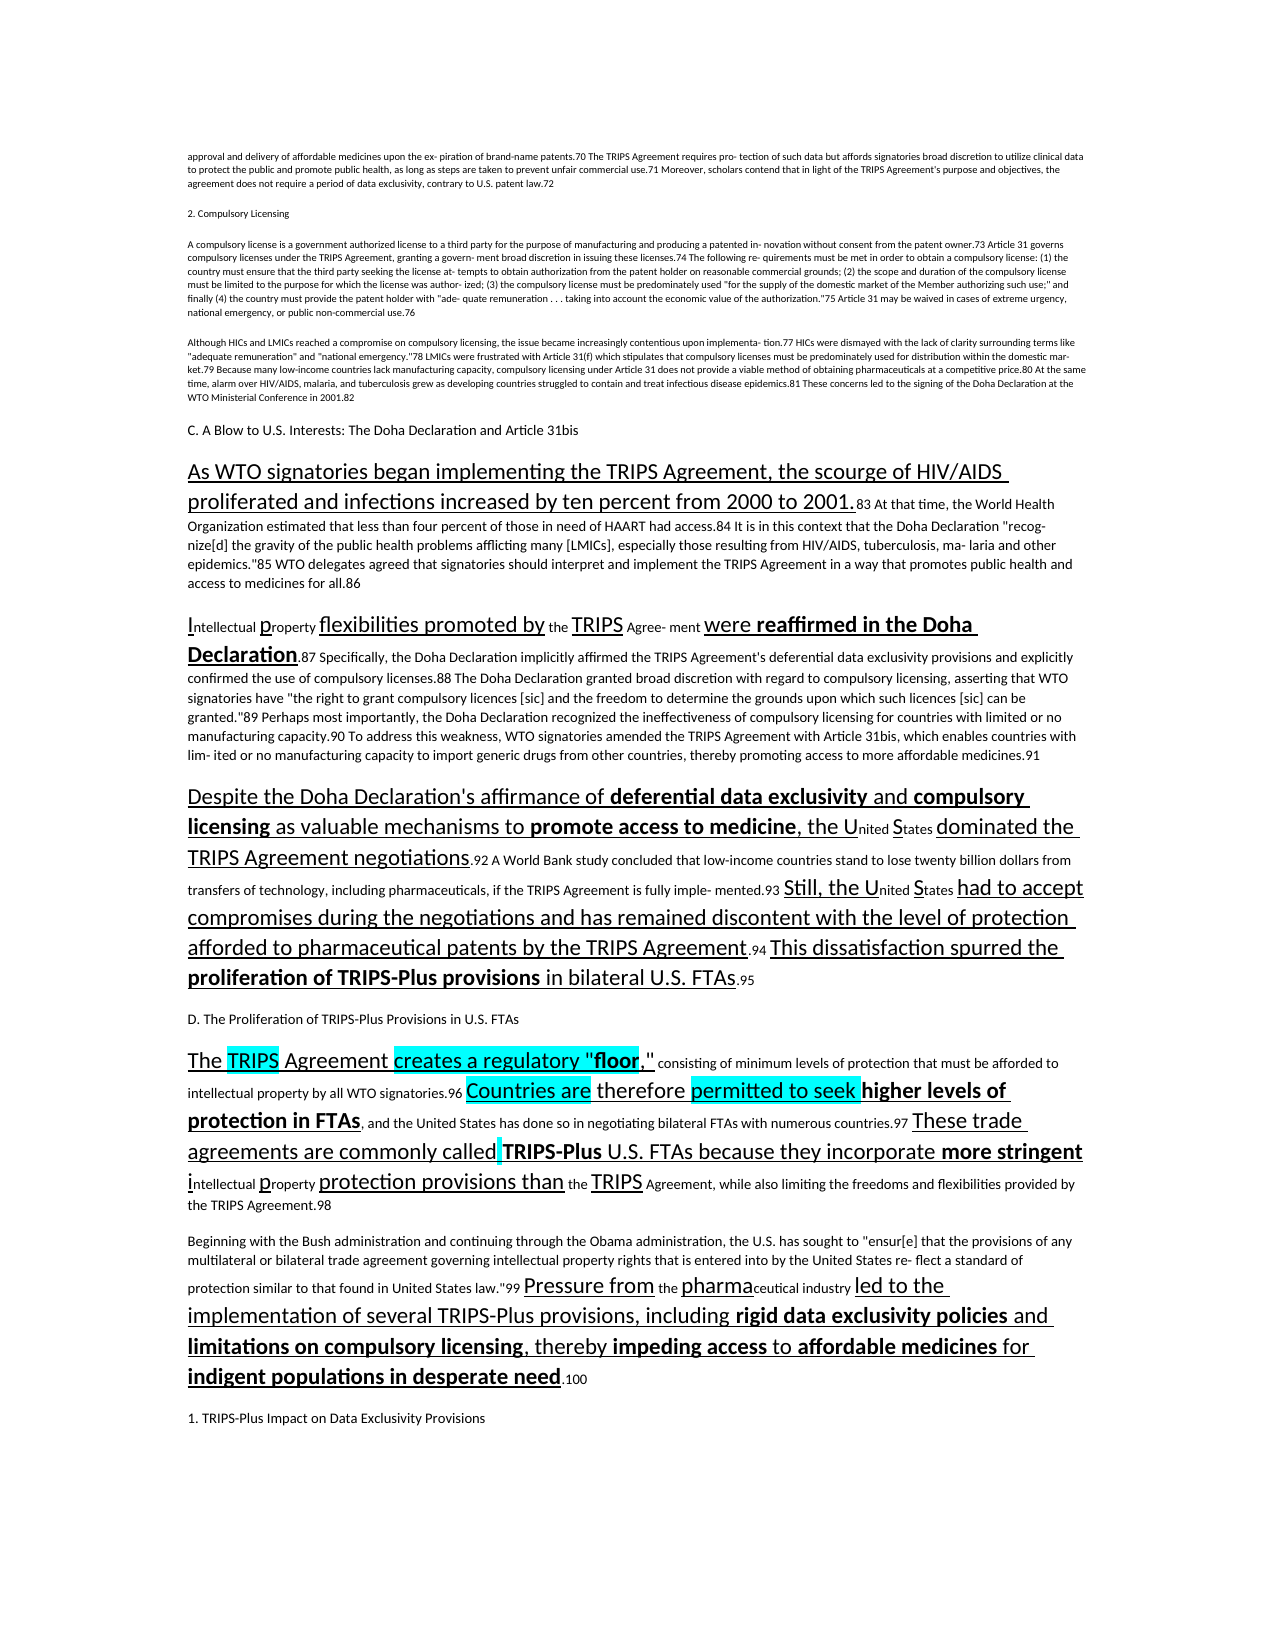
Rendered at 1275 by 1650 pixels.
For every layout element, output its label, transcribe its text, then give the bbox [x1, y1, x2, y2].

text D. The Proliferation of TRIPS-Plus Provisions in U.S. FTAs [187, 1010, 1087, 1028]
text As WTO signatories began implementing the TRIPS Agreement, the scourge of HIV/AIDS proliferated and infections increased by ten percent from 2000 to 2001.83 At that time, the World Health Organization estimated that less than four percent of those in need of HAART had access.84 It is in this context that the Doha Declaration "recog- nize[d] the gravity of the public health problems afflicting many [LMICs], especially those resulting from HIV/AIDS, tuberculosis, ma- laria and other epidemics."85 WTO delegates agreed that signatories should interpret and implement the TRIPS Agreement in a way that promotes public health and access to medicines for all.86 [187, 457, 1087, 592]
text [187, 150, 1087, 190]
text Although HICs and LMICs reached a compromise on compulsory licensing, the issue became increasingly contentious upon implementa- tion.77 HICs were dismayed with the lack of clarity surrounding terms like "adequate remuneration" and "national emergency."78 LMICs were frustrated with Article 31(f) which stipulates that compulsory licenses must be predominately used for distribution within the domestic mar- ket.79 Because many low-income countries lack manufacturing capacity, compulsory licensing under Article 31 does not provide a viable method of obtaining pharmaceuticals at a competitive price.80 At the same time, alarm over HIV/AIDS, malaria, and tuberculosis grew as developing countries struggled to contain and treat infectious disease epidemics.81 These concerns led to the signing of the Doha Declaration at the WTO Ministerial Conference in 2001.82 [187, 336, 1087, 404]
text C. A Blow to U.S. Interests: The Doha Declaration and Article 31bis [187, 421, 1087, 439]
text Beginning with the Bush administration and continuing through the Obama administration, the U.S. has sought to "ensur[e] that the provisions of any multilateral or bilateral trade agreement governing intellectual property rights that is entered into by the United States re- flect a standard of protection similar to that found in United States law."99 Pressure from the pharmaceutical industry led to the implementation of several TRIPS-Plus provisions, including rigid data exclusivity policies and limitations on compulsory licensing, thereby impeding access to affordable medicines for indigent populations in desperate need.100 [187, 1232, 1087, 1390]
text Intellectual property flexibilities promoted by the TRIPS Agree- ment were reaffirmed in the Doha Declaration.87 Specifically, the Doha Declaration implicitly affirmed the TRIPS Agreement's deferential data exclusivity provisions and explicitly confirmed the use of compulsory licenses.88 The Doha Declaration granted broad discretion with regard to compulsory licensing, asserting that WTO signatories have "the right to grant compulsory licences [sic] and the freedom to determine the grounds upon which such licences [sic] can be granted."89 Perhaps most importantly, the Doha Declaration recognized the ineffectiveness of compulsory licensing for countries with limited or no manufacturing capacity.90 To address this weakness, WTO signatories amended the TRIPS Agreement with Article 31bis, which enables countries with lim- ited or no manufacturing capacity to import generic drugs from other countries, thereby promoting access to more affordable medicines.91 [187, 610, 1087, 764]
text A compulsory license is a government authorized license to a third party for the purpose of manufacturing and producing a patented in- novation without consent from the patent owner.73 Article 31 governs compulsory licenses under the TRIPS Agreement, granting a govern- ment broad discretion in issuing these licenses.74 The following re- quirements must be met in order to obtain a compulsory license: (1) the country must ensure that the third party seeking the license at- tempts to obtain authorization from the patent holder on reasonable commercial grounds; (2) the scope and duration of the compulsory license must be limited to the purpose for which the license was author- ized; (3) the compulsory license must be predominately used "for the supply of the domestic market of the Member authorizing such use;" and finally (4) the country must provide the patent holder with "ade- quate remuneration . . . taking into account the economic value of the authorization."75 Article 31 may be waived in cases of extreme urgency, national emergency, or public non-commercial use.76 [187, 238, 1087, 319]
text The TRIPS Agreement creates a regulatory "floor," consisting of minimum levels of protection that must be afforded to intellectual property by all WTO signatories.96 Countries are therefore permitted to seek higher levels of protection in FTAs, and the United States has done so in negotiating bilateral FTAs with numerous countries.97 These trade agreements are commonly called TRIPS-Plus U.S. FTAs because they incorporate more stringent intellectual property protection provisions than the TRIPS Agreement, while also limiting the freedoms and flexibilities provided by the TRIPS Agreement.98 [187, 1046, 1087, 1214]
text Despite the Doha Declaration's affirmance of deferential data exclusivity and compulsory licensing as valuable mechanisms to promote access to medicine, the United States dominated the TRIPS Agreement negotiations.92 A World Bank study concluded that low-income countries stand to lose twenty billion dollars from transfers of technology, including pharmaceuticals, if the TRIPS Agreement is fully imple- mented.93 Still, the United States had to accept compromises during the negotiations and has remained discontent with the level of protection afforded to pharmaceutical patents by the TRIPS Agreement.94 This dissatisfaction spurred the proliferation of TRIPS-Plus provisions in bilateral U.S. FTAs.95 [187, 782, 1087, 991]
text 1. TRIPS-Plus Impact on Data Exclusivity Provisions [187, 1409, 1087, 1427]
